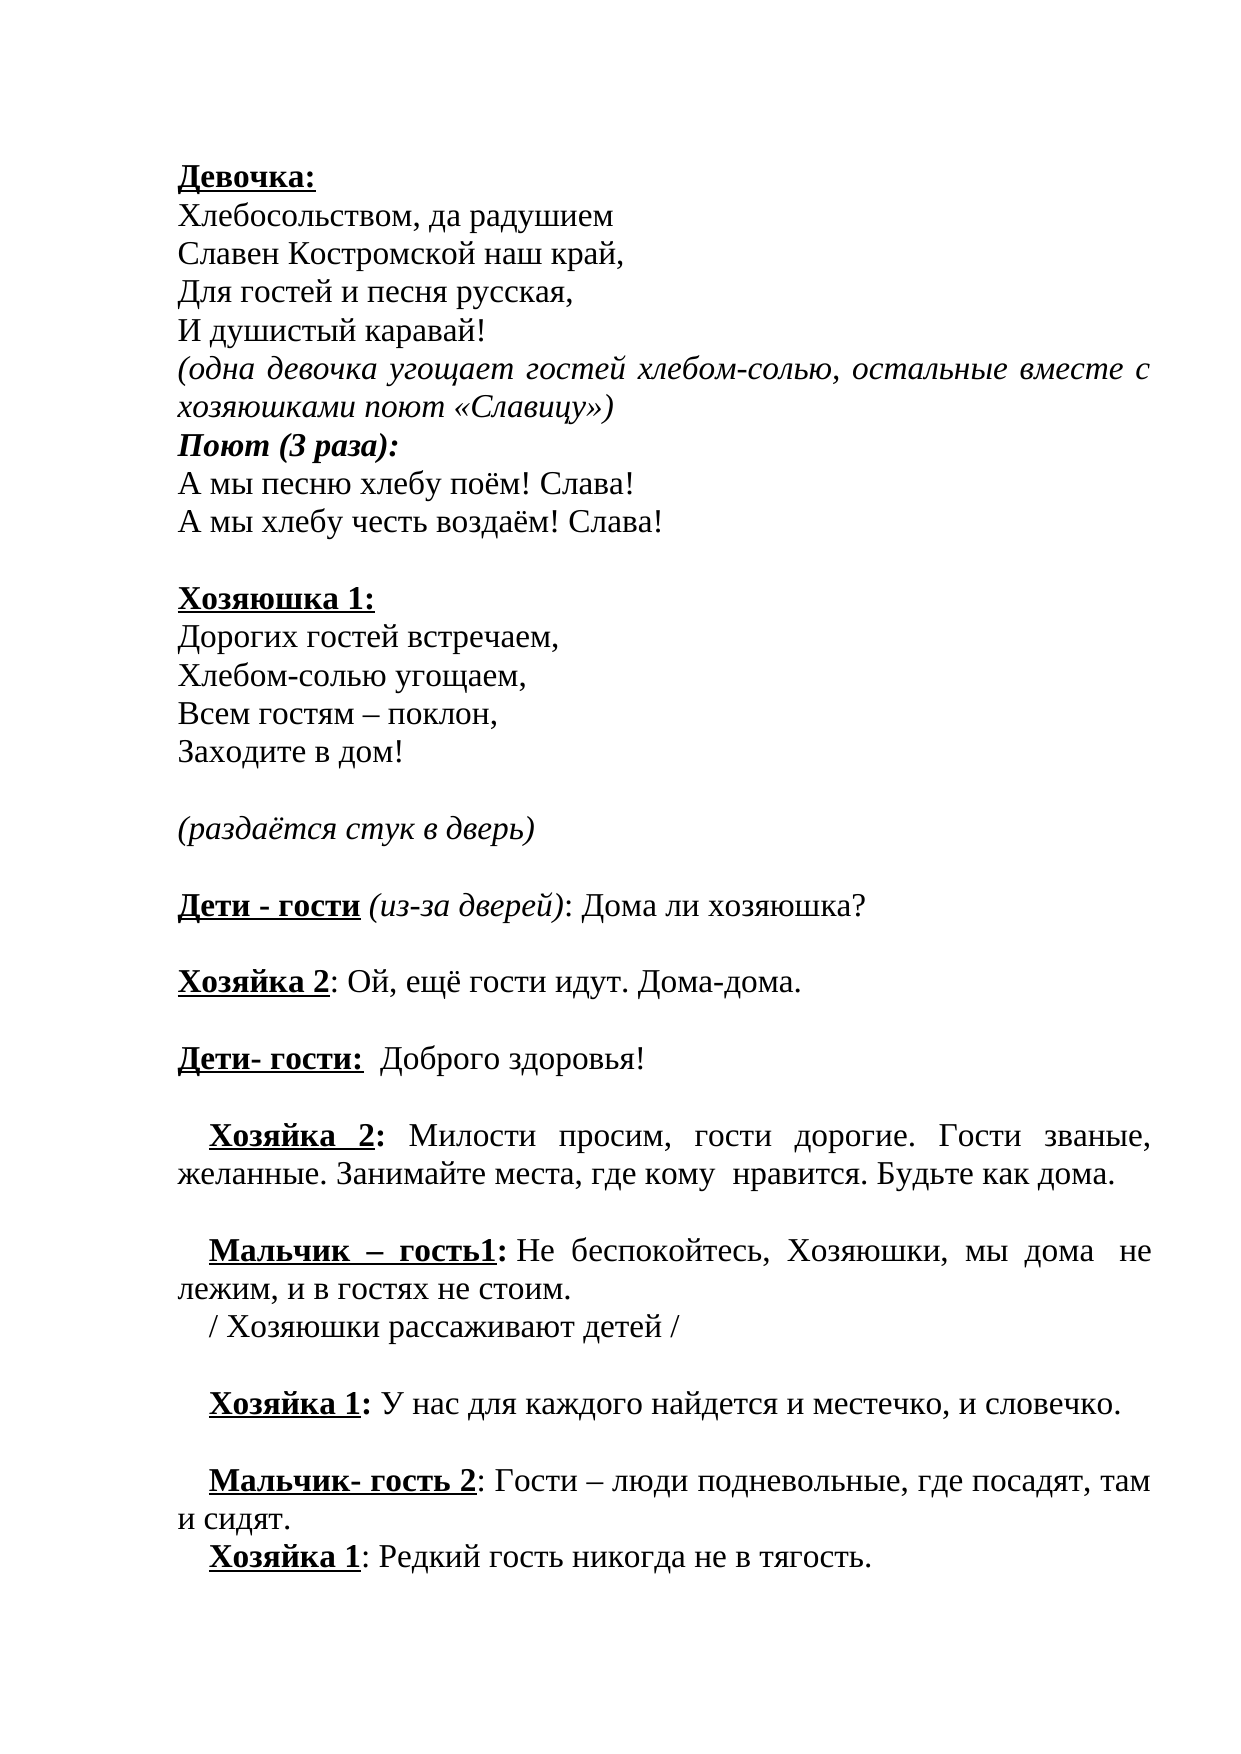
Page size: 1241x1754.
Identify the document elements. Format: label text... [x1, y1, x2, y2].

text / Хозяюшки рассаживают детей / [177, 1306, 1152, 1345]
text Дорогих гостей встречаем, [177, 616, 1152, 655]
text Хозяйка 2: Милости просим, гости дорогие. Гости званые, желанные. Занимайте места, где кому нравится. Будьте как дома. [177, 1115, 1152, 1191]
text Славен Костромской наш край, [177, 233, 1152, 271]
text Заходите в дом! [177, 731, 1152, 770]
text Хозяюшка 1: [177, 578, 1152, 616]
text Мальчик- гость 2: Гости – люди подневольные, где посадят, там и сидят. [177, 1460, 1152, 1536]
text Дети - гости (из-за дверей): Дома ли хозяюшка? [177, 885, 1152, 923]
text Девочка: [177, 156, 1152, 195]
text Дети- гости: Доброго здоровья! [177, 1038, 1152, 1076]
text Хлебосольством, да радушием [177, 195, 1152, 233]
text Для гостей и песня русская, [177, 271, 1152, 310]
text Хозяйка 1: У нас для каждого найдется и местечко, и словечко. [177, 1383, 1152, 1421]
text (раздаётся стук в дверь) [177, 808, 1152, 846]
text Хозяйка 1: Редкий гость никогда не в тягость. [177, 1536, 1152, 1575]
text Хозяйка 2: Ой, ещё гости идут. Дома-дома. [177, 961, 1152, 1000]
text Поют (3 раза): [177, 425, 1152, 463]
text Хлебом-солью угощаем, [177, 655, 1152, 693]
text А мы песню хлебу поём! Слава! [177, 463, 1152, 501]
text Всем гостям – поклон, [177, 693, 1152, 731]
text Мальчик – гость1: Не беспокойтесь, Хозяюшки, мы дома не лежим, и в гостях не стоим. [177, 1230, 1152, 1306]
text А мы хлебу честь воздаём! Слава! [177, 501, 1152, 540]
text (одна девочка угощает гостей хлебом-солью, остальные вместе с хозяюшками поют «Славицу») [177, 348, 1152, 425]
text И душистый каравай! [177, 310, 1152, 348]
